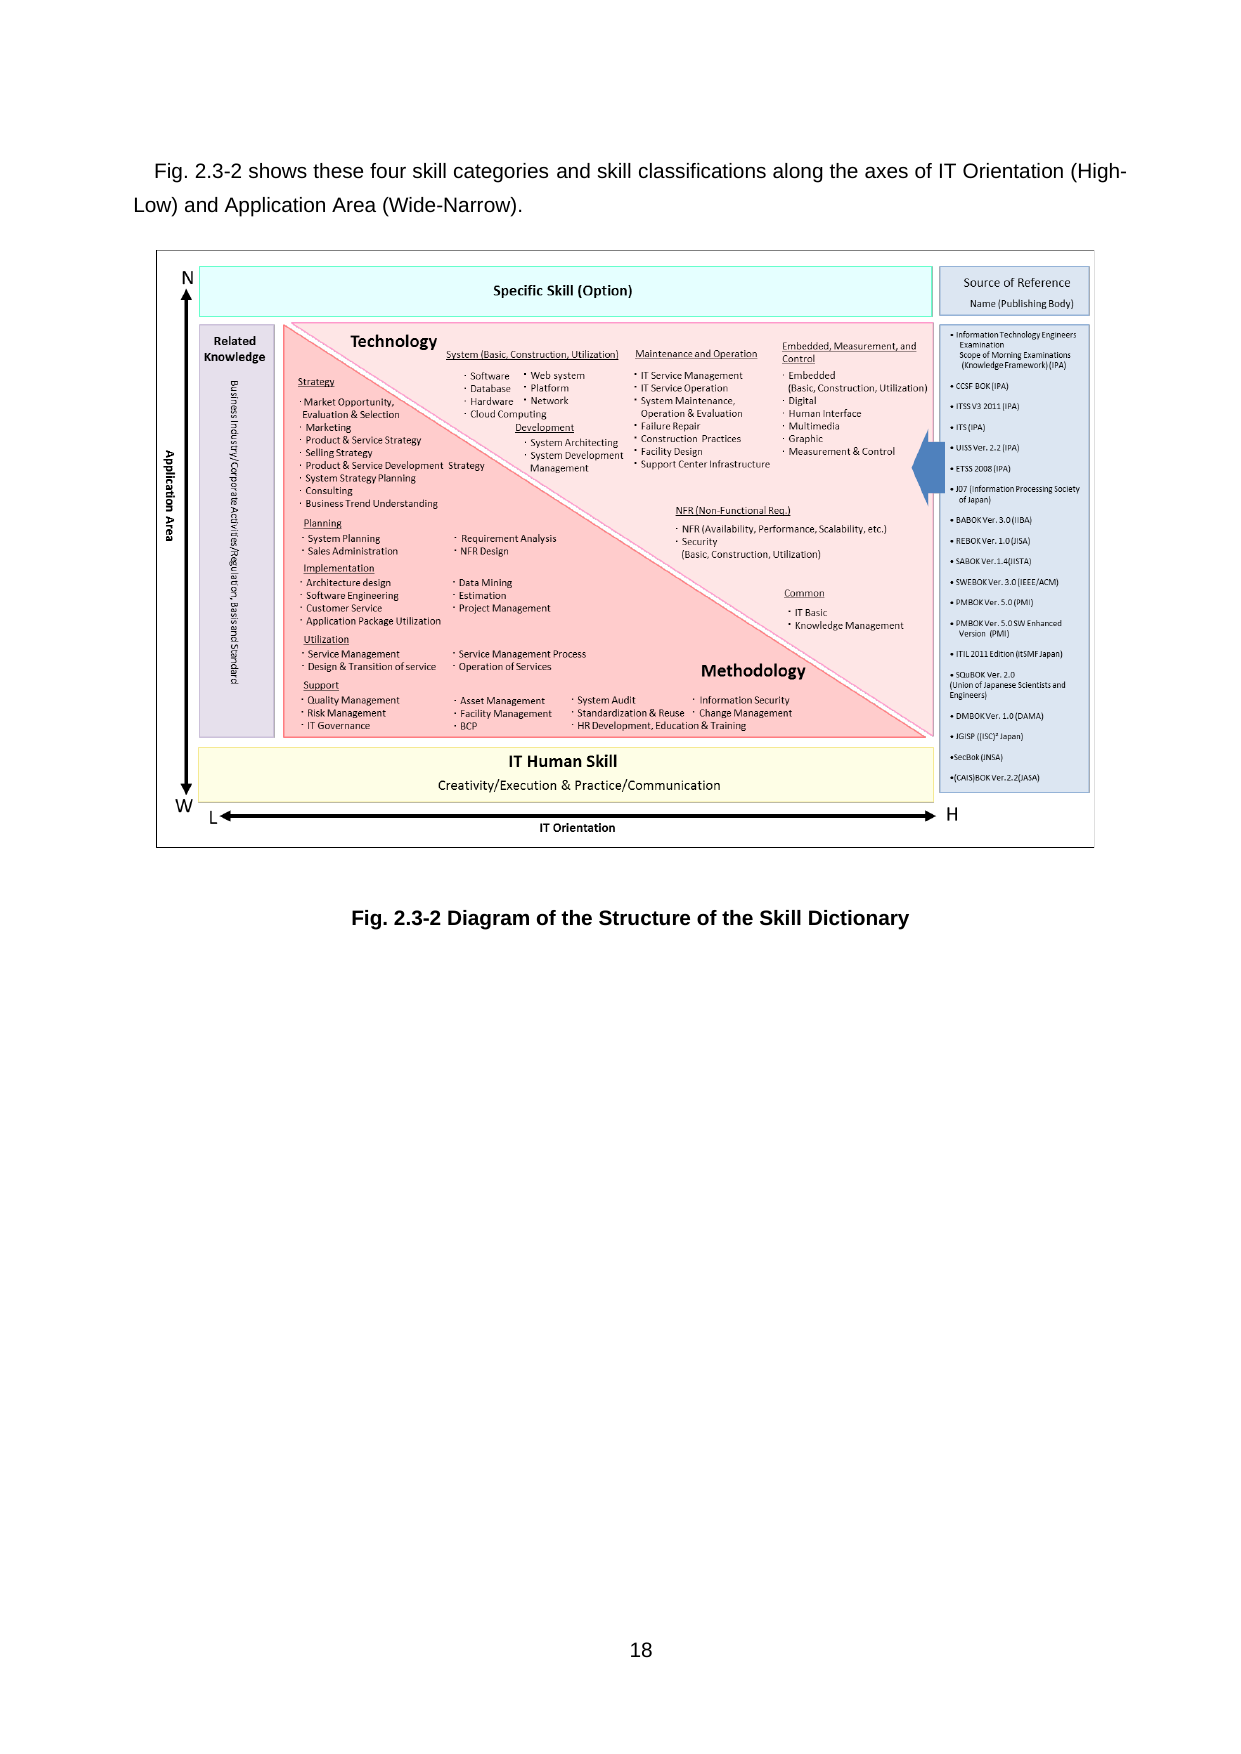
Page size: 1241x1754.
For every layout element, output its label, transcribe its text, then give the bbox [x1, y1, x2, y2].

picture [153, 250, 1095, 848]
text Fig. 2.3-2 shows these four skill categories and skill classifications along the axes of IT Orientation (High-Low) and Application Area (Wide-Narrow). [133, 150, 1128, 217]
text Fig. 2.3-2 Diagram of the Structure of the Skill Dictionary [133, 906, 1128, 929]
